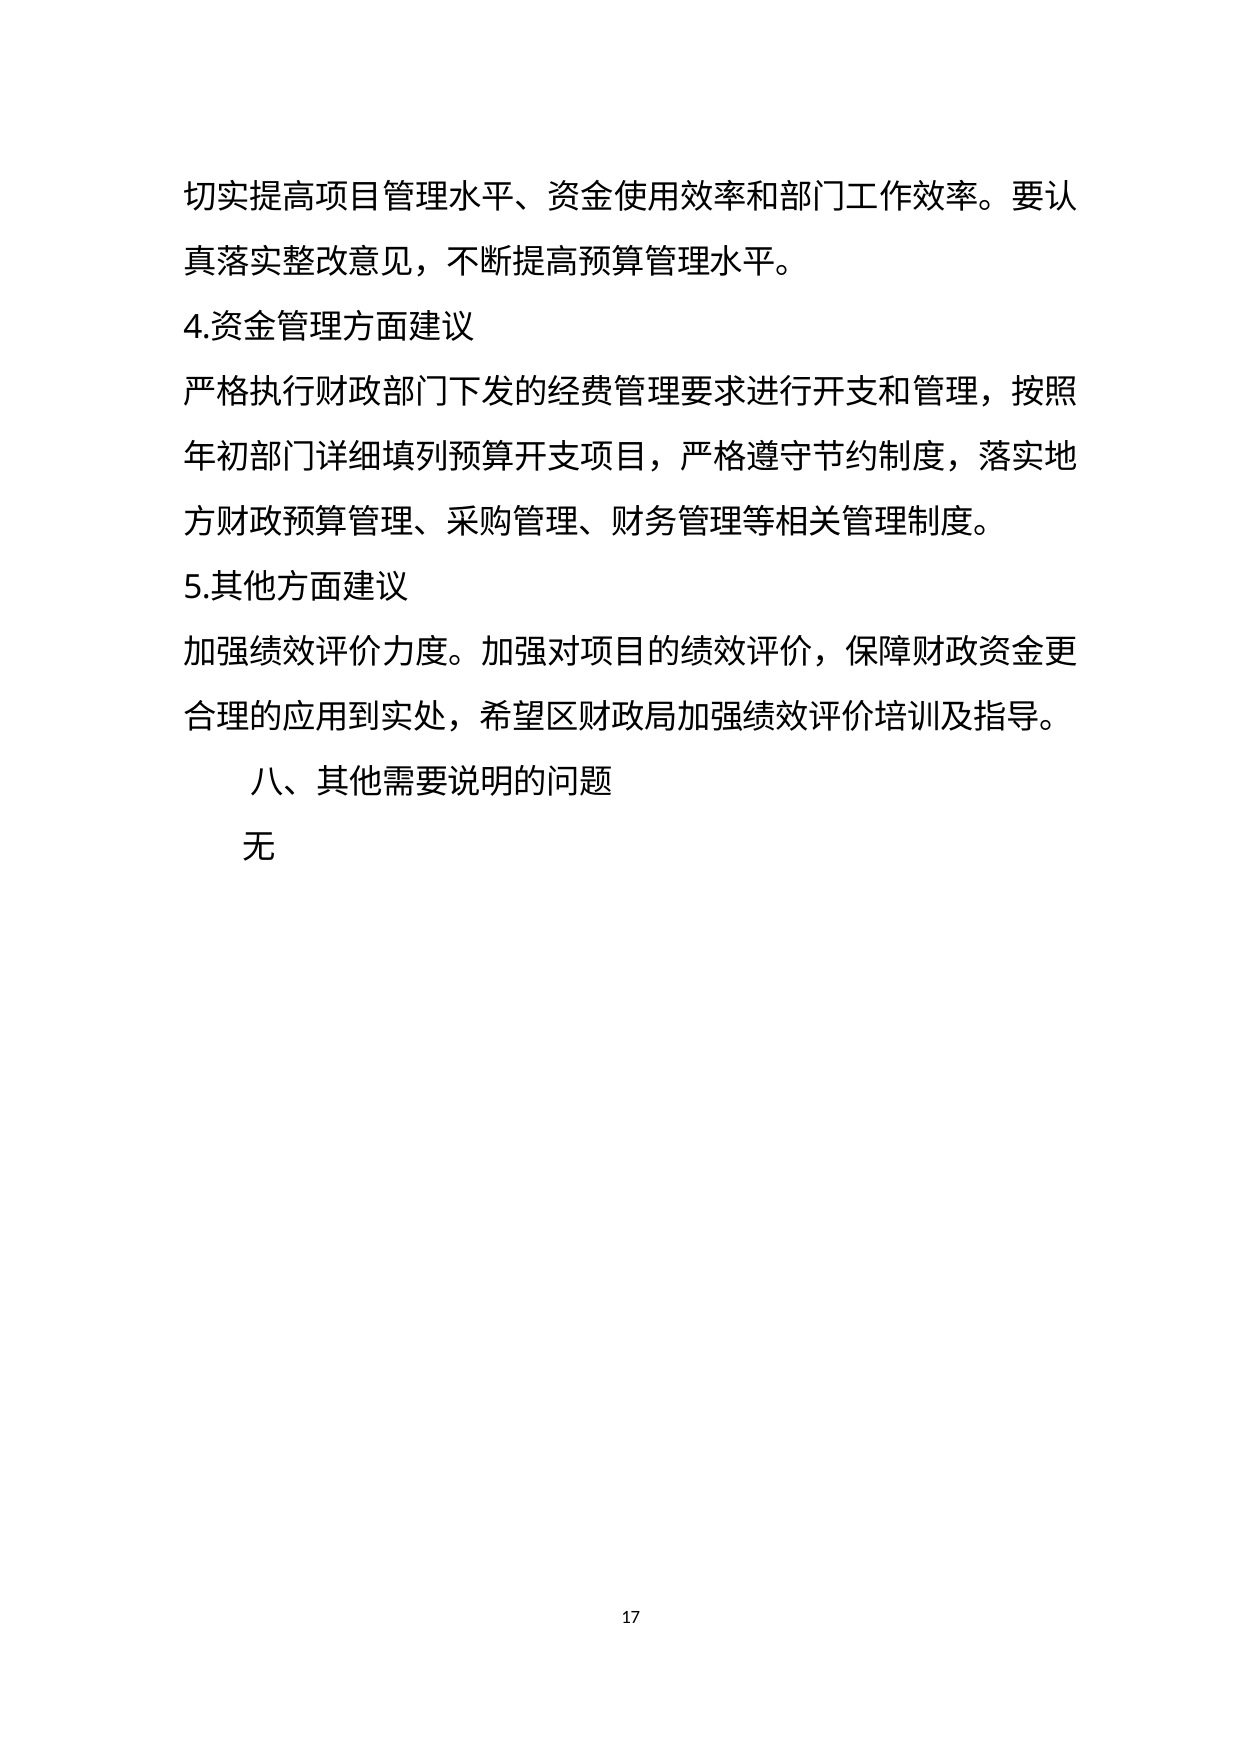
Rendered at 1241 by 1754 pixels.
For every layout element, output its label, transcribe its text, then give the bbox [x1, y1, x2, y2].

text 八、其他需要说明的问题 [183, 747, 1078, 812]
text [183, 162, 1078, 747]
text 无 [183, 812, 1078, 877]
